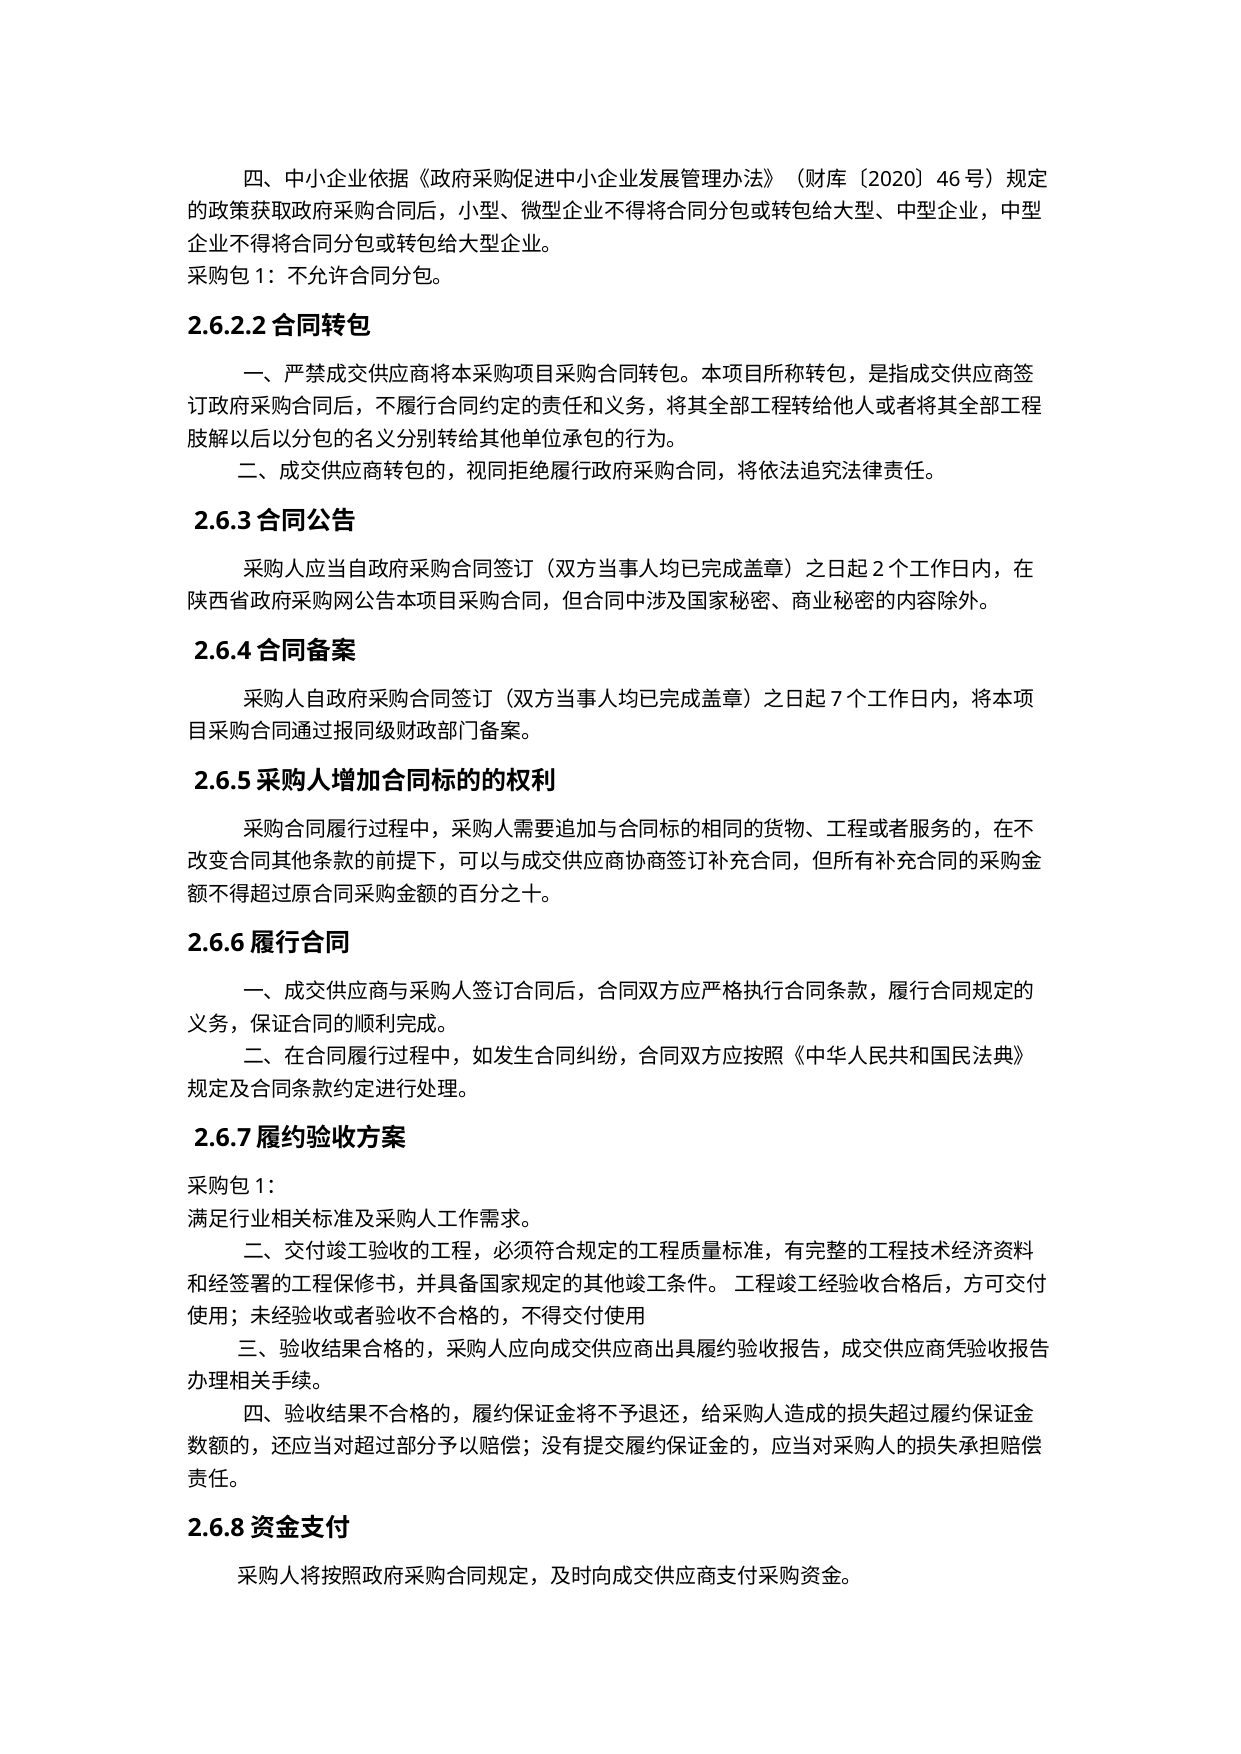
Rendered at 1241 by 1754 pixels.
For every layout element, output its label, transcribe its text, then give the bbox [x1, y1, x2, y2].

text 2.6.5采购人增加合同标的的权利 [187, 747, 1053, 812]
text 一、严禁成交供应商将本采购项目采购合同转包。本项目所称转包，是指成交供应商签订政府采购合同后，不履行合同约定的责任和义务，将其全部工程转给他人或者将其全部工程肢解以后以分包的名义分别转给其他单位承包的行为。 [187, 357, 1053, 454]
text 二、交付竣工验收的工程，必须符合规定的工程质量标准，有完整的工程技术经济资料和经签署的工程保修书，并具备国家规定的其他竣工条件。 工程竣工经验收合格后，方可交付使用；未经验收或者验收不合格的，不得交付使用 [187, 1234, 1053, 1332]
text 四、验收结果不合格的，履约保证金将不予退还，给采购人造成的损失超过履约保证金数额的，还应当对超过部分予以赔偿；没有提交履约保证金的，应当对采购人的损失承担赔偿责任。 [187, 1397, 1053, 1494]
text 四、中小企业依据《政府采购促进中小企业发展管理办法》（财库〔2020〕46号）规定的政策获取政府采购合同后，小型、微型企业不得将合同分包或转包给大型、中型企业，中型企业不得将合同分包或转包给大型企业。 [187, 162, 1053, 259]
text 采购人自政府采购合同签订（双方当事人均已完成盖章）之日起7个工作日内，将本项目采购合同通过报同级财政部门备案。 [187, 682, 1053, 747]
text 满足行业相关标准及采购人工作需求。 [187, 1202, 1053, 1234]
text 采购合同履行过程中，采购人需要追加与合同标的相同的货物、工程或者服务的，在不改变合同其他条款的前提下，可以与成交供应商协商签订补充合同，但所有补充合同的采购金额不得超过原合同采购金额的百分之十。 [187, 812, 1053, 909]
text 采购包1： [187, 1169, 1053, 1202]
text 2.6.3合同公告 [187, 487, 1053, 552]
text 2.6.4合同备案 [187, 617, 1053, 682]
text 2.6.7履约验收方案 [187, 1104, 1053, 1169]
text 2.6.6履行合同 [187, 909, 1053, 974]
text 2.6.2.2合同转包 [187, 292, 1053, 357]
text 二、成交供应商转包的，视同拒绝履行政府采购合同，将依法追究法律责任。 [187, 454, 1053, 487]
text 2.6.8资金支付 [187, 1494, 1053, 1559]
text 一、成交供应商与采购人签订合同后，合同双方应严格执行合同条款，履行合同规定的义务，保证合同的顺利完成。 [187, 974, 1053, 1039]
text 采购人将按照政府采购合同规定，及时向成交供应商支付采购资金。 [187, 1559, 1053, 1592]
text 采购人应当自政府采购合同签订（双方当事人均已完成盖章）之日起2个工作日内，在陕西省政府采购网公告本项目采购合同，但合同中涉及国家秘密、商业秘密的内容除外。 [187, 552, 1053, 617]
text 三、验收结果合格的，采购人应向成交供应商出具履约验收报告，成交供应商凭验收报告办理相关手续。 [187, 1332, 1053, 1397]
text 采购包1：不允许合同分包。 [187, 259, 1053, 292]
text 二、在合同履行过程中，如发生合同纠纷，合同双方应按照《中华人民共和国民法典》规定及合同条款约定进行处理。 [187, 1039, 1053, 1104]
